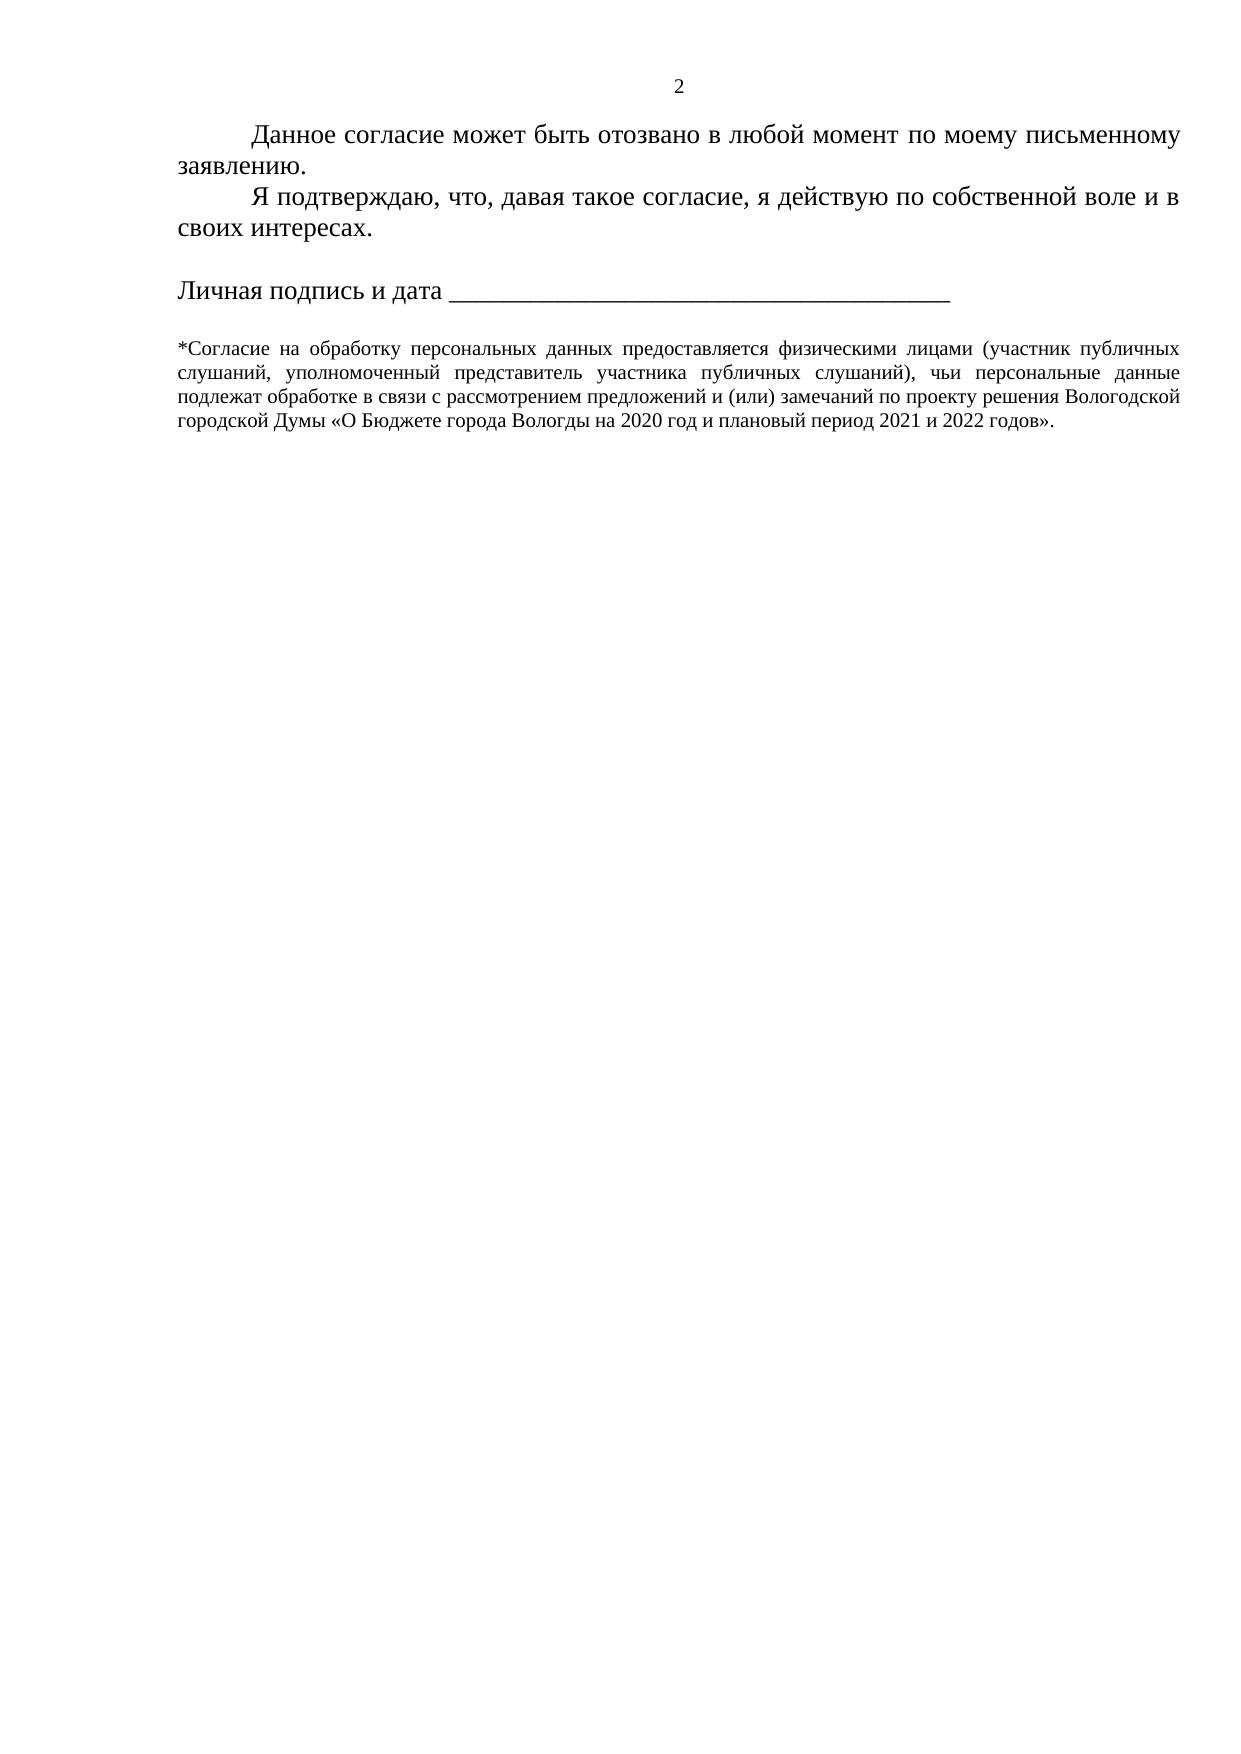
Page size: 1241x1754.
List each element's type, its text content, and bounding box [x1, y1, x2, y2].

text Личная подпись и дата _____________________________________ [177, 274, 1181, 305]
text Данное согласие может быть отозвано в любой момент по моему письменному заявлению. [177, 118, 1181, 180]
text Я подтверждаю, что, давая такое согласие, я действую по собственной воле и в своих интересах. [177, 180, 1181, 243]
text *Согласие на обработку персональных данных предоставляется физическими лицами (участник публичных слушаний, уполномоченный представитель участника публичных слушаний), чьи персональные данные подлежат обработке в связи с рассмотрением предложений и (или) замечаний по проекту решения Вологодской городской Думы «О Бюджете города Вологды на 2020 год и плановый период 2021 и 2022 годов». [177, 336, 1181, 432]
